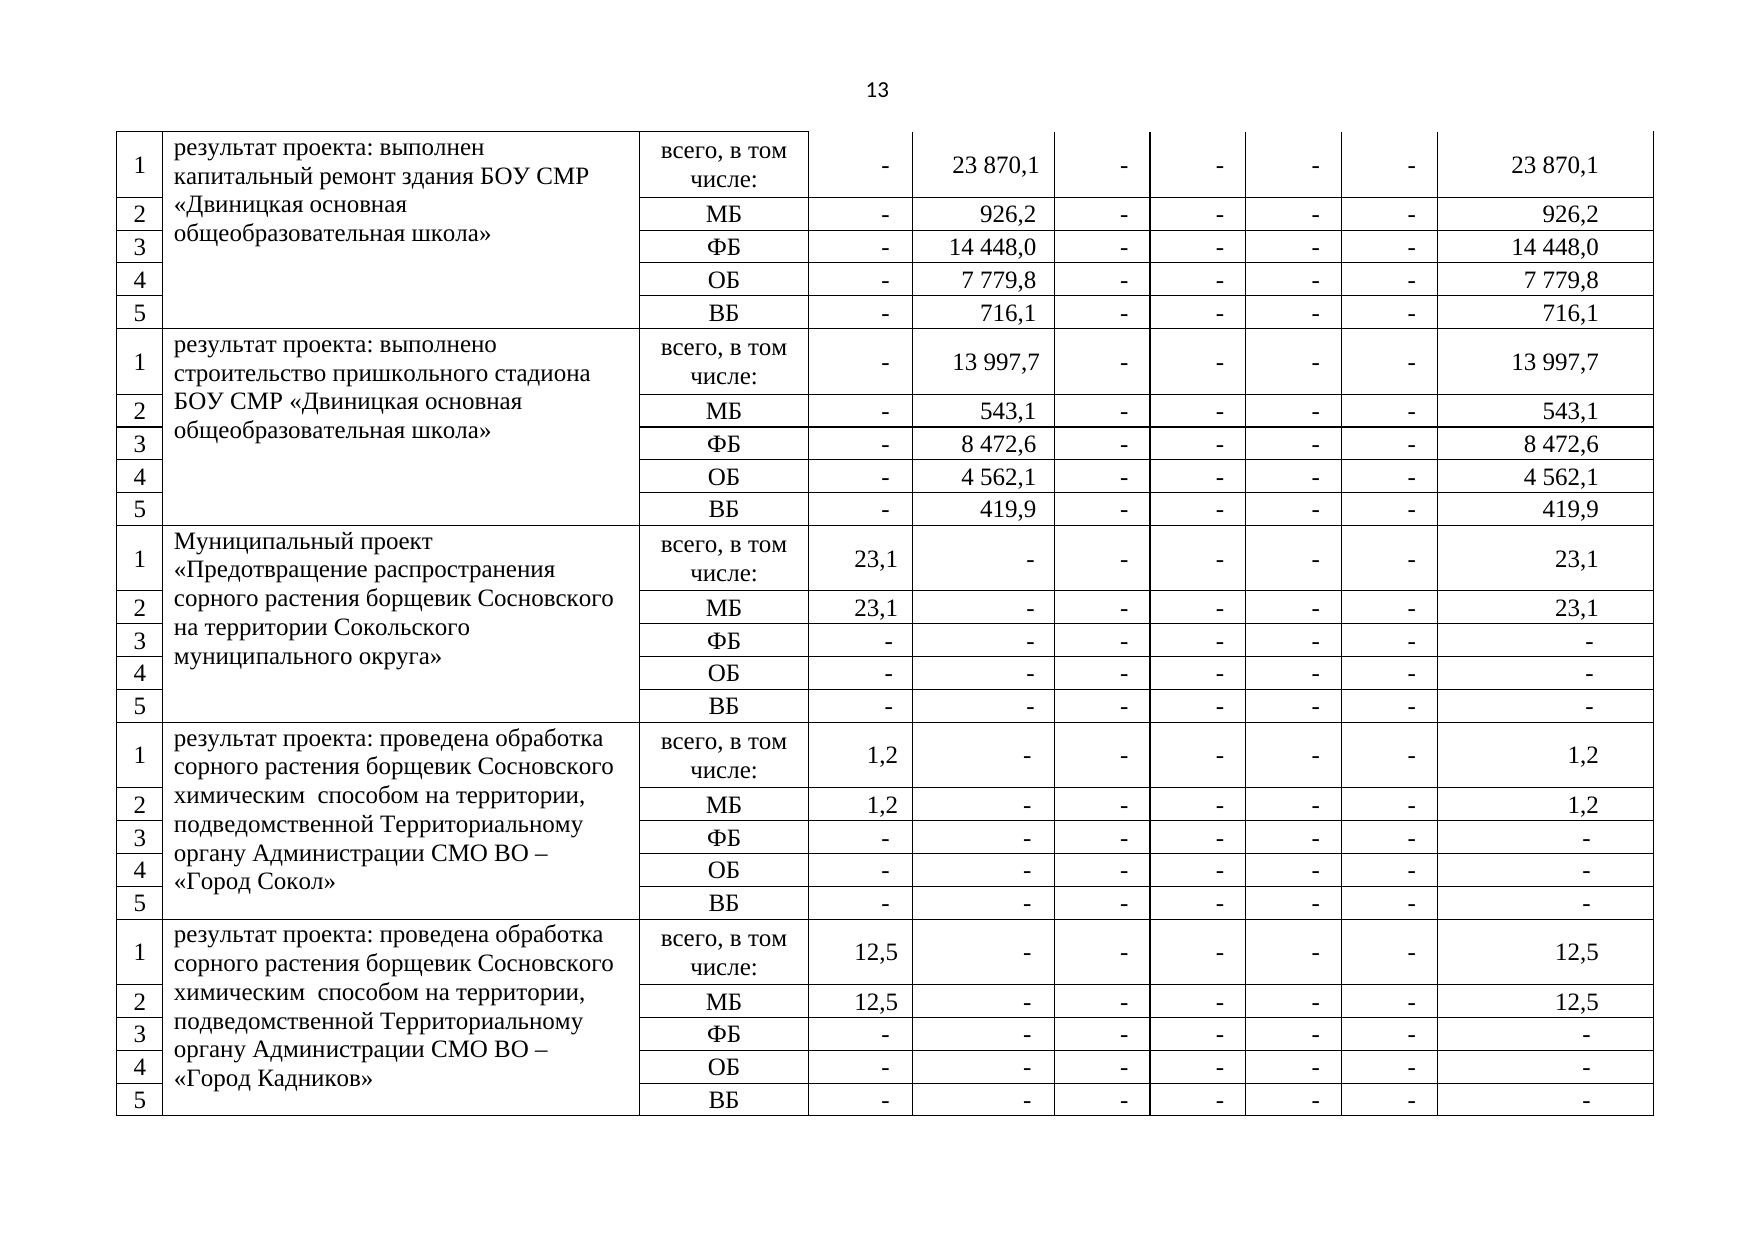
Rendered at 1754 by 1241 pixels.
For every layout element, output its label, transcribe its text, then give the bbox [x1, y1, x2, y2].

table_cell 419,9 [913, 493, 1054, 525]
table_cell - [1438, 1018, 1653, 1050]
table_cell - [1151, 690, 1245, 722]
table_cell 12,5 [809, 985, 912, 1017]
table_cell - [1151, 788, 1245, 820]
table_cell - [913, 788, 1054, 820]
table_cell - [1342, 920, 1437, 984]
table_cell ВБ [640, 690, 808, 722]
table_cell 3 [117, 231, 162, 262]
table_cell - [1342, 460, 1437, 492]
table_cell - [1246, 1051, 1341, 1083]
table_cell - [1342, 1084, 1437, 1115]
table_cell 2 [117, 198, 162, 229]
table_cell ОБ [640, 657, 808, 689]
table_cell 5 [117, 296, 162, 328]
table_cell 2 [117, 788, 162, 820]
table_cell - [1246, 460, 1341, 492]
table_cell ФБ [640, 624, 808, 656]
table_cell 2 [117, 985, 162, 1017]
table_cell - [1151, 395, 1245, 426]
table_cell - [1246, 723, 1341, 787]
table_cell - [1151, 920, 1245, 984]
table_cell - [1151, 723, 1245, 787]
table_cell всего, в том числе: [640, 723, 808, 787]
table_cell - [1246, 329, 1341, 393]
table_cell - [1055, 624, 1149, 656]
table_cell 3 [117, 428, 162, 459]
table_cell 1 [117, 526, 162, 590]
table_cell - [809, 1084, 912, 1115]
table_cell - [809, 329, 912, 393]
table_cell результат проекта: проведена обработка сорного растения борщевик Сосновского химическим способом на территории, подведомственной Территориальному органу Администрации СМО ВО – «Город Сокол» [163, 723, 639, 918]
table_cell - [1342, 591, 1437, 623]
table_cell 4 [117, 1051, 162, 1083]
table_cell - [1055, 1018, 1149, 1050]
table_cell - [1151, 657, 1245, 689]
table_cell 23,1 [1438, 526, 1653, 590]
table_cell ВБ [640, 493, 808, 525]
table_cell - [1151, 198, 1245, 229]
table_cell 1 [117, 920, 162, 984]
table_cell - [1246, 1084, 1341, 1115]
table_cell ФБ [640, 1018, 808, 1050]
table_cell - [1151, 428, 1245, 459]
table_cell 4 [117, 263, 162, 295]
table_cell - [1342, 657, 1437, 689]
table_cell 8 472,6 [913, 428, 1054, 459]
table_cell 7 779,8 [913, 263, 1054, 295]
table_cell 543,1 [1438, 395, 1653, 426]
table_cell 1,2 [1438, 723, 1653, 787]
table_cell 4 [117, 657, 162, 689]
table_cell - [1438, 690, 1653, 722]
table_cell - [1438, 887, 1653, 918]
table_cell - [1246, 198, 1341, 229]
table_cell - [1151, 263, 1245, 295]
table_cell - [1246, 887, 1341, 918]
table_cell ОБ [640, 263, 808, 295]
table_cell - [1438, 657, 1653, 689]
table_cell - [1342, 854, 1437, 886]
table_cell - [913, 657, 1054, 689]
table_cell - [1246, 854, 1341, 886]
table_cell - [913, 526, 1054, 590]
table_cell - [1438, 1084, 1653, 1115]
table_cell - [1438, 854, 1653, 886]
table_cell - [809, 131, 912, 197]
table_cell 23 870,1 [913, 131, 1054, 197]
table_cell - [1151, 591, 1245, 623]
table_cell - [1055, 821, 1149, 853]
table_cell - [1342, 887, 1437, 918]
table_cell - [1246, 788, 1341, 820]
table_cell - [1342, 263, 1437, 295]
table_cell - [1246, 131, 1342, 197]
table_cell 1 [117, 329, 162, 393]
table_cell 5 [117, 493, 162, 525]
table_cell МБ [640, 395, 808, 426]
table_cell - [809, 657, 912, 689]
table_cell 716,1 [913, 296, 1054, 328]
table_cell 4 562,1 [1438, 460, 1653, 492]
table_cell - [1055, 460, 1149, 492]
table_cell - [1055, 263, 1149, 295]
table_cell 3 [117, 1018, 162, 1050]
table_cell - [1342, 395, 1437, 426]
table_cell 12,5 [1438, 920, 1653, 984]
table_cell - [809, 821, 912, 853]
table_cell - [1151, 821, 1245, 853]
table_cell - [1151, 460, 1245, 492]
table_cell 926,2 [1438, 198, 1653, 229]
table_cell - [1055, 198, 1149, 229]
table_cell - [1342, 493, 1437, 525]
table_cell - [1246, 493, 1341, 525]
table_cell ФБ [640, 821, 808, 853]
table_cell - [913, 887, 1054, 918]
table_cell - [1342, 1051, 1437, 1083]
table_cell ВБ [640, 1084, 808, 1115]
table_cell - [1055, 985, 1149, 1017]
table_cell - [1151, 887, 1245, 918]
table_cell - [1055, 1084, 1149, 1115]
table_cell 23,1 [1438, 591, 1653, 623]
table_cell - [1055, 690, 1149, 722]
table_cell - [913, 624, 1054, 656]
table_cell 14 448,0 [1438, 231, 1653, 262]
table_cell - [1342, 198, 1437, 229]
table_cell - [1055, 296, 1149, 328]
table_cell - [809, 854, 912, 886]
table_cell ОБ [640, 460, 808, 492]
table_cell 2 [117, 591, 162, 623]
table_cell - [1246, 690, 1341, 722]
table_cell - [1246, 624, 1341, 656]
table_cell 3 [117, 821, 162, 853]
table_cell - [1055, 493, 1149, 525]
table_cell 13 997,7 [1438, 329, 1653, 393]
table_cell 5 [117, 1084, 162, 1115]
table_cell 1,2 [809, 723, 912, 787]
table_cell - [1342, 821, 1437, 853]
table_cell МБ [640, 985, 808, 1017]
table_cell 23 870,1 [1438, 131, 1653, 197]
table_cell - [1246, 263, 1341, 295]
table_cell - [913, 920, 1054, 984]
table_cell - [1342, 231, 1437, 262]
table_cell 23,1 [809, 526, 912, 590]
table_cell 1,2 [809, 788, 912, 820]
table_cell - [809, 624, 912, 656]
table_cell - [1342, 985, 1437, 1017]
table_cell результат проекта: выполнено строительство пришкольного стадиона БОУ СМР «Двиницкая основная общеобразовательная школа» [163, 329, 639, 525]
table_cell - [1055, 657, 1149, 689]
table_cell ОБ [640, 1051, 808, 1083]
table_cell - [913, 690, 1054, 722]
table_cell - [809, 198, 912, 229]
table_cell - [1151, 985, 1245, 1017]
table_cell 5 [117, 690, 162, 722]
table_cell 12,5 [1438, 985, 1653, 1017]
table_cell - [1151, 329, 1245, 393]
table_cell 14 448,0 [913, 231, 1054, 262]
table_cell 4 [117, 460, 162, 492]
table_cell результат проекта: проведена обработка сорного растения борщевик Сосновского химическим способом на территории, подведомственной Территориальному органу Администрации СМО ВО – «Город Кадников» [163, 920, 639, 1115]
table_cell - [913, 985, 1054, 1017]
table_cell - [1246, 428, 1341, 459]
table_cell 1 [117, 723, 162, 787]
table_cell 12,5 [809, 920, 912, 984]
table_cell всего, в том числе: [640, 132, 808, 197]
table_cell - [913, 1018, 1054, 1050]
table_cell - [1246, 1018, 1341, 1050]
table_cell всего, в том числе: [640, 329, 808, 393]
table_cell - [1246, 920, 1341, 984]
table_cell Муниципальный проект «Предотвращение распространения сорного растения борщевик Сосновского на территории Сокольского муниципального округа» [163, 526, 639, 722]
table_cell - [1246, 821, 1341, 853]
table_cell - [1055, 887, 1149, 918]
table_cell - [1151, 624, 1245, 656]
table_cell 3 [117, 624, 162, 656]
table_cell - [1055, 231, 1149, 262]
table_cell - [1342, 1018, 1437, 1050]
table_cell - [1150, 131, 1246, 197]
table_cell - [1055, 723, 1149, 787]
table_cell - [1246, 395, 1341, 426]
table_cell - [1055, 329, 1149, 393]
table_cell - [1438, 1051, 1653, 1083]
table_cell - [913, 1051, 1054, 1083]
table_cell - [1246, 296, 1341, 328]
table_cell 5 [117, 887, 162, 918]
table_cell - [809, 887, 912, 918]
table_cell 543,1 [913, 395, 1054, 426]
table_cell - [1055, 395, 1149, 426]
table_cell 926,2 [913, 198, 1054, 229]
table_cell ОБ [640, 854, 808, 886]
table_cell - [809, 493, 912, 525]
table_cell - [1151, 1051, 1245, 1083]
table_cell - [913, 1084, 1054, 1115]
table_cell - [1246, 657, 1341, 689]
table_cell 4 [117, 854, 162, 886]
table_cell - [1054, 131, 1150, 197]
table_cell - [1055, 591, 1149, 623]
table_cell - [1342, 131, 1437, 197]
table_cell - [1151, 1018, 1245, 1050]
table_cell - [1151, 493, 1245, 525]
table_cell ВБ [640, 296, 808, 328]
table_cell - [809, 296, 912, 328]
table_cell - [1055, 428, 1149, 459]
table_cell - [1151, 526, 1245, 590]
table_cell - [1342, 329, 1437, 393]
table_cell ФБ [640, 231, 808, 262]
table_cell - [1438, 821, 1653, 853]
table_cell 4 562,1 [913, 460, 1054, 492]
table_cell - [913, 591, 1054, 623]
table_cell 1,2 [1438, 788, 1653, 820]
table_cell - [1055, 920, 1149, 984]
table_cell - [913, 723, 1054, 787]
table_cell 1 [117, 132, 162, 197]
table_cell - [1342, 526, 1437, 590]
table_cell - [1342, 624, 1437, 656]
table_cell - [1342, 723, 1437, 787]
table_cell - [1246, 985, 1341, 1017]
table_cell - [809, 1051, 912, 1083]
table_cell - [809, 263, 912, 295]
table_cell МБ [640, 591, 808, 623]
table_cell - [1151, 296, 1245, 328]
table_cell - [1055, 854, 1149, 886]
table_cell - [1342, 296, 1437, 328]
table_cell 7 779,8 [1438, 263, 1653, 295]
table_cell - [1438, 624, 1653, 656]
table_cell - [1151, 854, 1245, 886]
table_cell - [1246, 526, 1341, 590]
table_cell - [809, 231, 912, 262]
table_cell 716,1 [1438, 296, 1653, 328]
table_cell - [809, 428, 912, 459]
table_cell - [809, 460, 912, 492]
table_cell - [809, 1018, 912, 1050]
table_cell - [809, 395, 912, 426]
table_cell 13 997,7 [913, 329, 1054, 393]
table_cell ФБ [640, 428, 808, 459]
table_cell 419,9 [1438, 493, 1653, 525]
table_cell всего, в том числе: [640, 526, 808, 590]
table_cell - [1342, 788, 1437, 820]
table_cell МБ [640, 198, 808, 229]
table_cell ВБ [640, 887, 808, 918]
table_cell - [1055, 1051, 1149, 1083]
table_cell - [913, 854, 1054, 886]
table_cell результат проекта: выполнен капитальный ремонт здания БОУ СМР «Двиницкая основная общеобразовательная школа» [163, 132, 639, 328]
table_cell - [1246, 231, 1341, 262]
table_cell - [1151, 231, 1245, 262]
table_cell - [1055, 526, 1149, 590]
table_cell - [1246, 591, 1341, 623]
table_cell - [1342, 428, 1437, 459]
table_cell 2 [117, 395, 162, 426]
table_cell 8 472,6 [1438, 428, 1653, 459]
table_cell - [913, 821, 1054, 853]
table_cell всего, в том числе: [640, 920, 808, 984]
table_cell - [1055, 788, 1149, 820]
table_cell - [809, 690, 912, 722]
table_cell МБ [640, 788, 808, 820]
table_cell 23,1 [809, 591, 912, 623]
table_cell - [1151, 1084, 1245, 1115]
table_cell - [1342, 690, 1437, 722]
